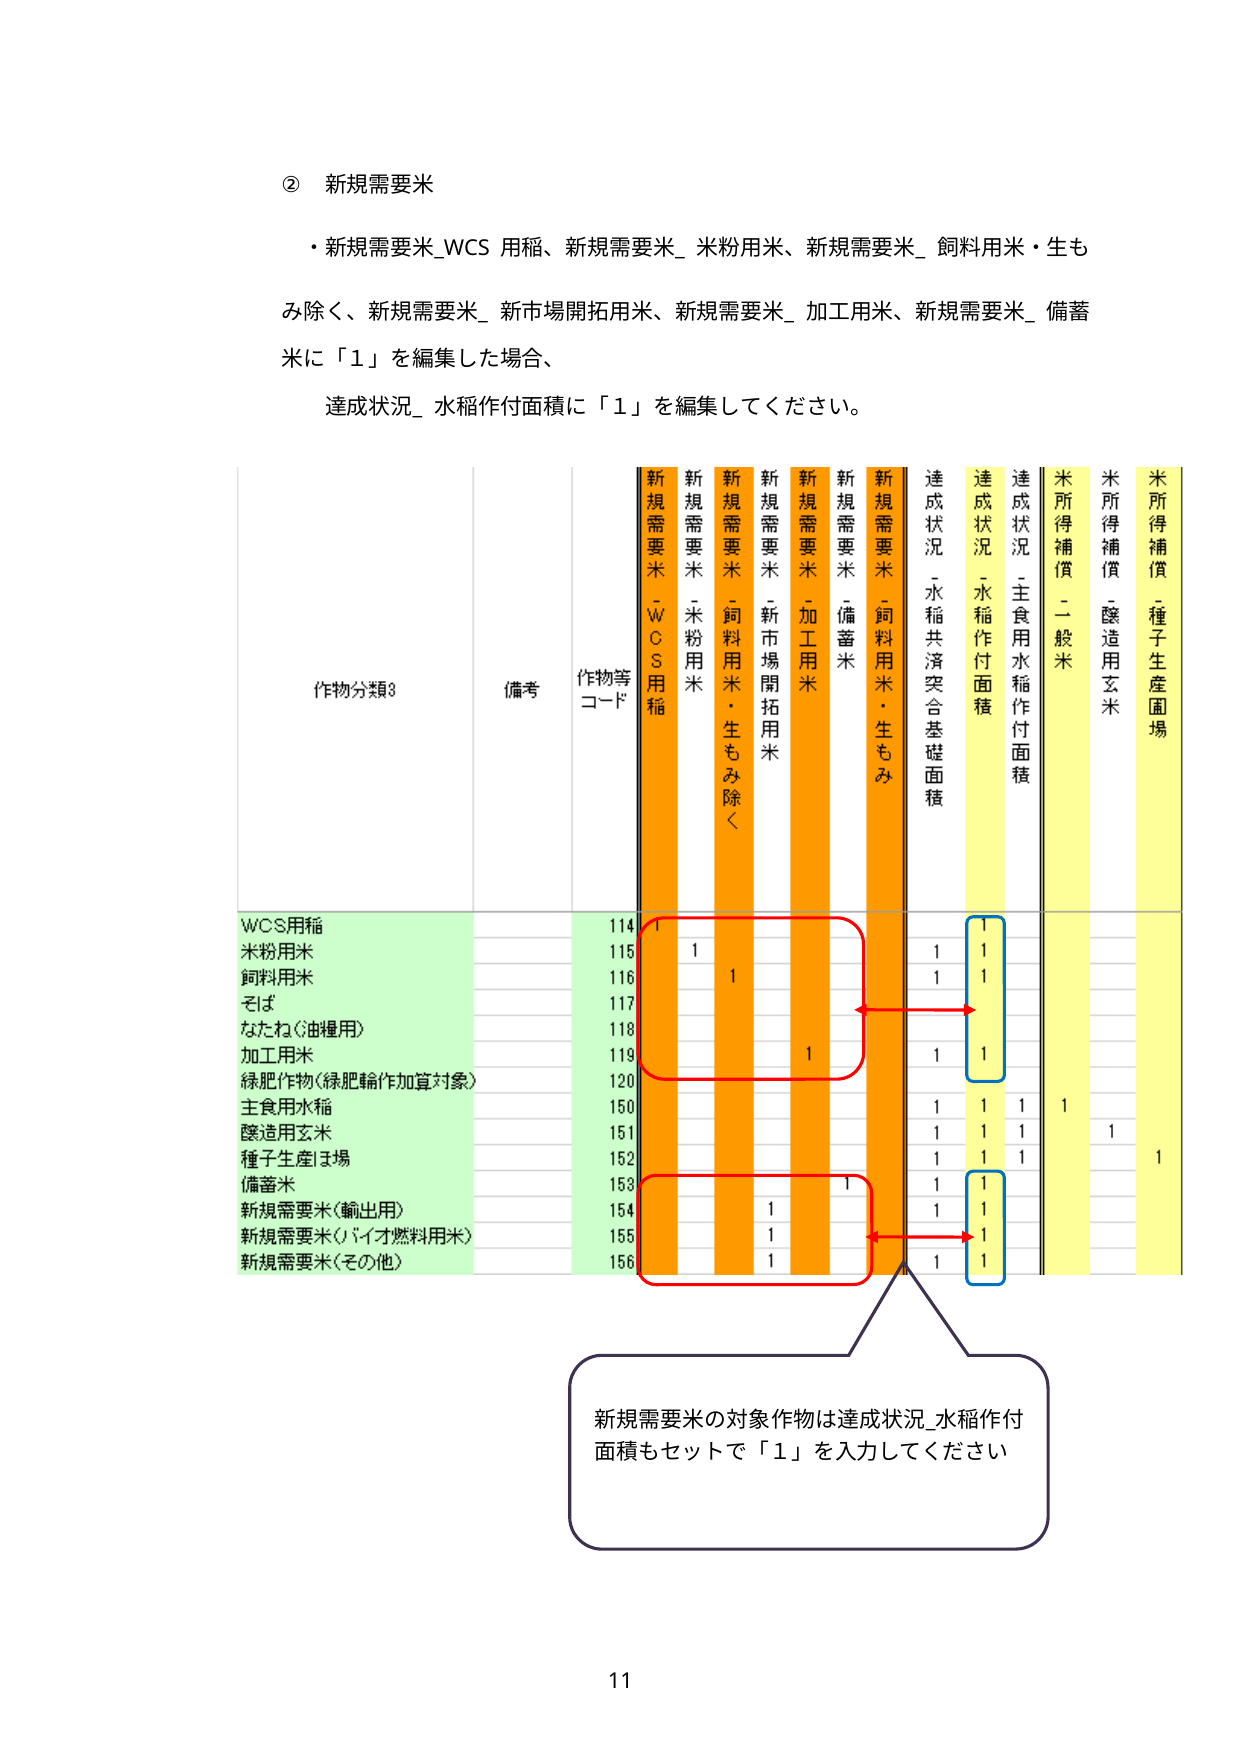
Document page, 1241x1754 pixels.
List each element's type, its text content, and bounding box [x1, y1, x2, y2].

picture [969, 1173, 1002, 1275]
list 新規需要米 [275, 151, 1090, 214]
picture [640, 1177, 870, 1275]
list 達成状況_水稲作付面積に「１」を編集してください。 [312, 373, 1090, 436]
picture [237, 467, 1183, 1275]
picture [872, 1239, 965, 1275]
list ・新規需要米_WCS用稲、新規需要米_米粉用米、新規需要米_飼料用米・生もみ除く、新規需要米_新市場開拓用米、新規需要米_加工用米、新規需要米_備蓄米に「１」を編集した場合、 [275, 214, 1090, 373]
picture [899, 1266, 909, 1275]
